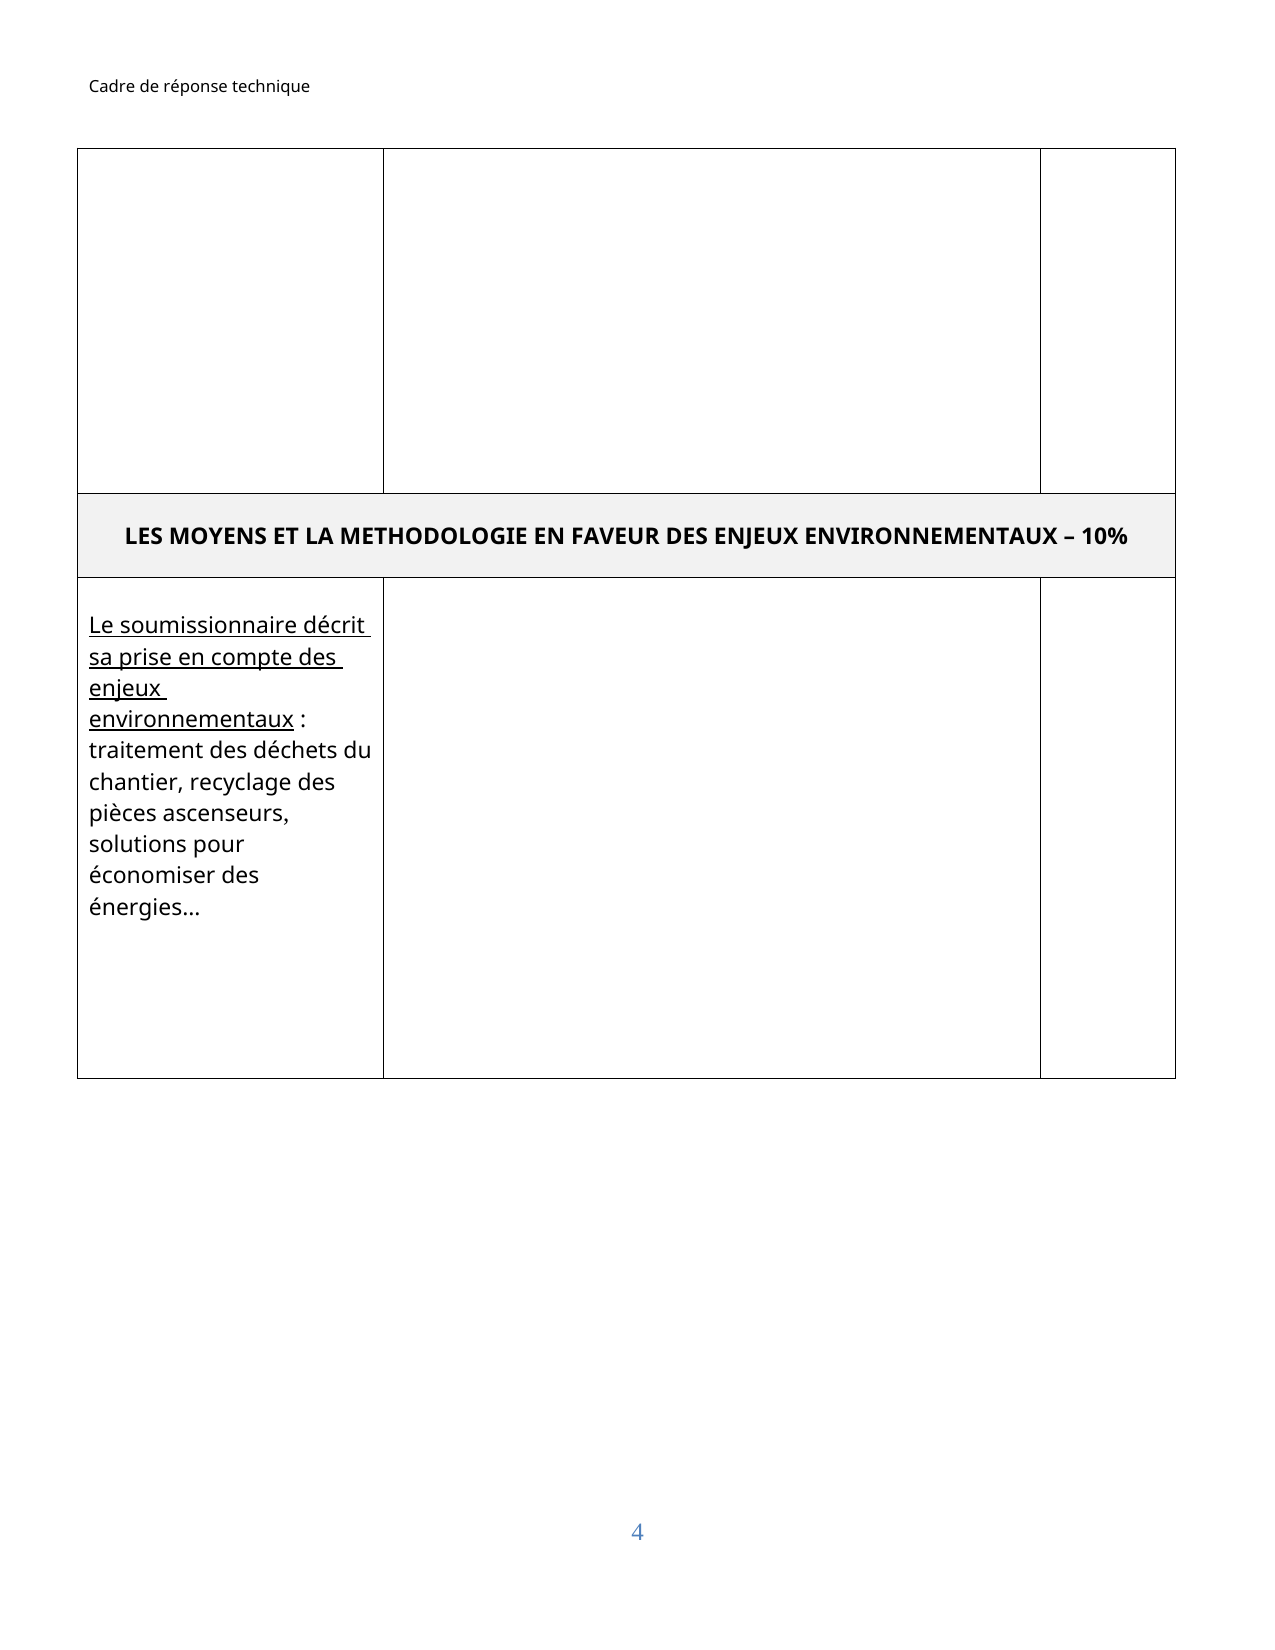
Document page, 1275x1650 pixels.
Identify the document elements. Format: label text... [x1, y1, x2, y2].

table_cell Le soumissionnaire décrit sa prise en compte des enjeux environnementaux : traitement des déchets du chantier, recyclage des pièces ascenseurs, solutions pour économiser des énergies… [78, 578, 383, 1078]
table_cell [384, 149, 1040, 492]
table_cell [78, 149, 383, 492]
table_cell [384, 578, 1040, 1078]
table_cell [1041, 578, 1175, 1078]
table_cell LES MOYENS ET LA METHODOLOGIE EN FAVEUR DES ENJEUX ENVIRONNEMENTAUX – 10% [78, 494, 1175, 577]
table_cell [1041, 149, 1175, 492]
